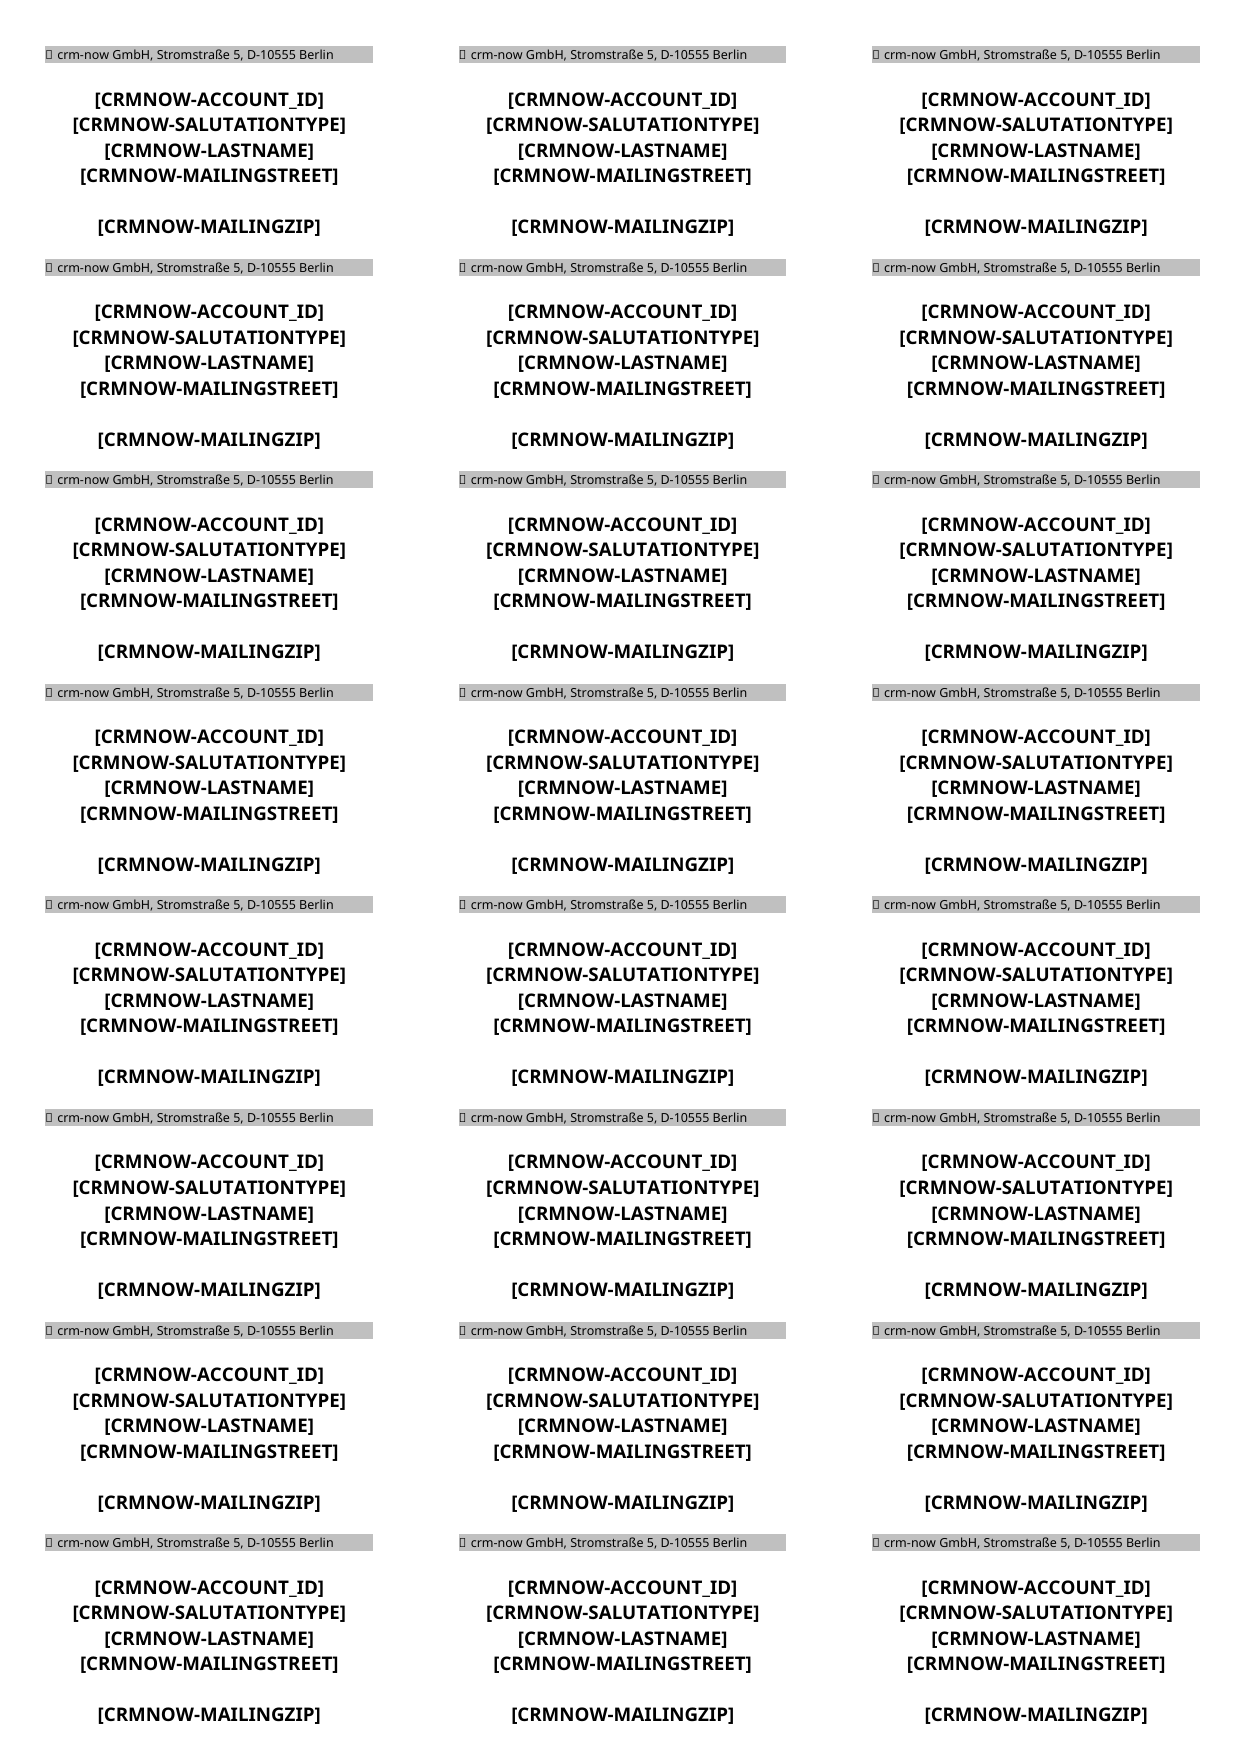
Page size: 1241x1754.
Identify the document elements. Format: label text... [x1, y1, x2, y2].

table_header  crm-now GmbH, Stromstraße 5, D-10555 Berlin [CRMNOW-ACCOUNT_ID] [CRMNOW-SALUTATIONTYPE] [CRMNOW-LASTNAME] [CRMNOW-MAILINGSTREET] [CRMNOW-MAILINGZIP] [CRMNOW-MAILINGCITY] Tel. (040) 123 45, Fax (040) 234 78, info@lessing.de  [828, 26, 1240, 239]
table_cell  crm-now GmbH, Stromstraße 5, D-10555 Berlin [CRMNOW-ACCOUNT_ID] [CRMNOW-SALUTATIONTYPE] [CRMNOW-LASTNAME] [CRMNOW-MAILINGSTREET] [CRMNOW-MAILINGZIP] [CRMNOW-MAILINGCITY] Tel. (040) 123 45, Fax (040) 234 78, info@lessing.de  [414, 1089, 828, 1302]
table_cell  crm-now GmbH, Stromstraße 5, D-10555 Berlin [CRMNOW-ACCOUNT_ID] [CRMNOW-SALUTATIONTYPE] [CRMNOW-LASTNAME] [CRMNOW-MAILINGSTREET] [CRMNOW-MAILINGZIP] [CRMNOW-MAILINGCITY] Tel. (040) 123 45, Fax (040) 234 78, info@lessing.de  [414, 1514, 828, 1727]
table_cell  crm-now GmbH, Stromstraße 5, D-10555 Berlin [CRMNOW-ACCOUNT_ID] [CRMNOW-SALUTATIONTYPE] [CRMNOW-LASTNAME] [CRMNOW-MAILINGSTREET] [CRMNOW-MAILINGZIP] [CRMNOW-MAILINGCITY] Tel. (040) 123 45, Fax (040) 234 78, info@lessing.de  [1, 1089, 414, 1302]
table_cell  crm-now GmbH, Stromstraße 5, D-10555 Berlin [CRMNOW-ACCOUNT_ID] [CRMNOW-SALUTATIONTYPE] [CRMNOW-LASTNAME] [CRMNOW-MAILINGSTREET] [CRMNOW-MAILINGZIP] [CRMNOW-MAILINGCITY] Tel. (040) 123 45, Fax (040) 234 78, info@lessing.de  [828, 1089, 1240, 1302]
table_cell  crm-now GmbH, Stromstraße 5, D-10555 Berlin [CRMNOW-ACCOUNT_ID] [CRMNOW-SALUTATIONTYPE] [CRMNOW-LASTNAME] [CRMNOW-MAILINGSTREET] [CRMNOW-MAILINGZIP] [CRMNOW-MAILINGCITY] Tel. (040) 123 45, Fax (040) 234 78, info@lessing.de  [414, 239, 828, 451]
table_cell  crm-now GmbH, Stromstraße 5, D-10555 Berlin [CRMNOW-ACCOUNT_ID] [CRMNOW-SALUTATIONTYPE] [CRMNOW-LASTNAME] [CRMNOW-MAILINGSTREET] [CRMNOW-MAILINGZIP] [CRMNOW-MAILINGCITY] Tel. (040) 123 45, Fax (040) 234 78, info@lessing.de  [1, 1302, 414, 1514]
table_cell  crm-now GmbH, Stromstraße 5, D-10555 Berlin [CRMNOW-ACCOUNT_ID] [CRMNOW-SALUTATIONTYPE] [CRMNOW-LASTNAME] [CRMNOW-MAILINGSTREET] [CRMNOW-MAILINGZIP] [CRMNOW-MAILINGCITY] Tel. (040) 123 45, Fax (040) 234 78, info@lessing.de  [1, 877, 414, 1089]
table_header  crm-now GmbH, Stromstraße 5, D-10555 Berlin [CRMNOW-ACCOUNT_ID] [CRMNOW-SALUTATIONTYPE] [CRMNOW-LASTNAME] [CRMNOW-MAILINGSTREET] [CRMNOW-MAILINGZIP] [CRMNOW-MAILINGCITY] Tel. (040) 123 45, Fax (040) 234 78, info@lessing.de  [414, 26, 828, 239]
table_cell  crm-now GmbH, Stromstraße 5, D-10555 Berlin [CRMNOW-ACCOUNT_ID] [CRMNOW-SALUTATIONTYPE] [CRMNOW-LASTNAME] [CRMNOW-MAILINGSTREET] [CRMNOW-MAILINGZIP] [CRMNOW-MAILINGCITY] Tel. (040) 123 45, Fax (040) 234 78, info@lessing.de  [1, 451, 414, 664]
table_cell  crm-now GmbH, Stromstraße 5, D-10555 Berlin [CRMNOW-ACCOUNT_ID] [CRMNOW-SALUTATIONTYPE] [CRMNOW-LASTNAME] [CRMNOW-MAILINGSTREET] [CRMNOW-MAILINGZIP] [CRMNOW-MAILINGCITY] Tel. (040) 123 45, Fax (040) 234 78, info@lessing.de  [828, 1302, 1240, 1514]
table_cell  crm-now GmbH, Stromstraße 5, D-10555 Berlin [CRMNOW-ACCOUNT_ID] [CRMNOW-SALUTATIONTYPE] [CRMNOW-LASTNAME] [CRMNOW-MAILINGSTREET] [CRMNOW-MAILINGZIP] [CRMNOW-MAILINGCITY] Tel. (040) 123 45, Fax (040) 234 78, info@lessing.de  [828, 451, 1240, 664]
table_cell  crm-now GmbH, Stromstraße 5, D-10555 Berlin [CRMNOW-ACCOUNT_ID] [CRMNOW-SALUTATIONTYPE] [CRMNOW-LASTNAME] [CRMNOW-MAILINGSTREET] [CRMNOW-MAILINGZIP] [CRMNOW-MAILINGCITY] Tel. (040) 123 45, Fax (040) 234 78, info@lessing.de  [414, 664, 828, 877]
table_cell  crm-now GmbH, Stromstraße 5, D-10555 Berlin [CRMNOW-ACCOUNT_ID] [CRMNOW-SALUTATIONTYPE] [CRMNOW-LASTNAME] [CRMNOW-MAILINGSTREET] [CRMNOW-MAILINGZIP] [CRMNOW-MAILINGCITY] Tel. (040) 123 45, Fax (040) 234 78, info@lessing.de  [828, 877, 1240, 1089]
table_cell  crm-now GmbH, Stromstraße 5, D-10555 Berlin [CRMNOW-ACCOUNT_ID] [CRMNOW-SALUTATIONTYPE] [CRMNOW-LASTNAME] [CRMNOW-MAILINGSTREET] [CRMNOW-MAILINGZIP] [CRMNOW-MAILINGCITY] Tel. (040) 123 45, Fax (040) 234 78, info@lessing.de  [828, 239, 1240, 451]
table_cell  crm-now GmbH, Stromstraße 5, D-10555 Berlin [CRMNOW-ACCOUNT_ID] [CRMNOW-SALUTATIONTYPE] [CRMNOW-LASTNAME] [CRMNOW-MAILINGSTREET] [CRMNOW-MAILINGZIP] [CRMNOW-MAILINGCITY] Tel. (040) 123 45, Fax (040) 234 78, info@lessing.de  [1, 239, 414, 451]
table_cell  crm-now GmbH, Stromstraße 5, D-10555 Berlin [CRMNOW-ACCOUNT_ID] [CRMNOW-SALUTATIONTYPE] [CRMNOW-LASTNAME] [CRMNOW-MAILINGSTREET] [CRMNOW-MAILINGZIP] [CRMNOW-MAILINGCITY] Tel. (040) 123 45, Fax (040) 234 78, info@lessing.de  [1, 1514, 414, 1727]
table_cell  crm-now GmbH, Stromstraße 5, D-10555 Berlin [CRMNOW-ACCOUNT_ID] [CRMNOW-SALUTATIONTYPE] [CRMNOW-LASTNAME] [CRMNOW-MAILINGSTREET] [CRMNOW-MAILINGZIP] [CRMNOW-MAILINGCITY] Tel. (040) 123 45, Fax (040) 234 78, info@lessing.de  [828, 664, 1240, 877]
table_cell  crm-now GmbH, Stromstraße 5, D-10555 Berlin [CRMNOW-ACCOUNT_ID] [CRMNOW-SALUTATIONTYPE] [CRMNOW-LASTNAME] [CRMNOW-MAILINGSTREET] [CRMNOW-MAILINGZIP] [CRMNOW-MAILINGCITY] Tel. (040) 123 45, Fax (040) 234 78, info@lessing.de  [414, 1302, 828, 1514]
table_cell  crm-now GmbH, Stromstraße 5, D-10555 Berlin [CRMNOW-ACCOUNT_ID] [CRMNOW-SALUTATIONTYPE] [CRMNOW-LASTNAME] [CRMNOW-MAILINGSTREET] [CRMNOW-MAILINGZIP] [CRMNOW-MAILINGCITY] Tel. (040) 123 45, Fax (040) 234 78, info@lessing.de  [828, 1514, 1240, 1727]
table_cell  crm-now GmbH, Stromstraße 5, D-10555 Berlin [CRMNOW-ACCOUNT_ID] [CRMNOW-SALUTATIONTYPE] [CRMNOW-LASTNAME] [CRMNOW-MAILINGSTREET] [CRMNOW-MAILINGZIP] [CRMNOW-MAILINGCITY] Tel. (040) 123 45, Fax (040) 234 78, info@lessing.de  [414, 877, 828, 1089]
table_header  crm-now GmbH, Stromstraße 5, D-10555 Berlin [CRMNOW-ACCOUNT_ID] [CRMNOW-SALUTATIONTYPE] [CRMNOW-LASTNAME] [CRMNOW-MAILINGSTREET] [CRMNOW-MAILINGZIP] [CRMNOW-MAILINGCITY] Tel. (040) 123 45, Fax (040) 234 78, info@lessing.de  [1, 26, 414, 239]
table_cell  crm-now GmbH, Stromstraße 5, D-10555 Berlin [CRMNOW-ACCOUNT_ID] [CRMNOW-SALUTATIONTYPE] [CRMNOW-LASTNAME] [CRMNOW-MAILINGSTREET] [CRMNOW-MAILINGZIP] [CRMNOW-MAILINGCITY] Tel. (040) 123 45, Fax (040) 234 78, info@lessing.de  [414, 451, 828, 664]
table_cell  crm-now GmbH, Stromstraße 5, D-10555 Berlin [CRMNOW-ACCOUNT_ID] [CRMNOW-SALUTATIONTYPE] [CRMNOW-LASTNAME] [CRMNOW-MAILINGSTREET] [CRMNOW-MAILINGZIP] [CRMNOW-MAILINGCITY] Tel. (040) 123 45, Fax (040) 234 78, info@lessing.de  [1, 664, 414, 877]
